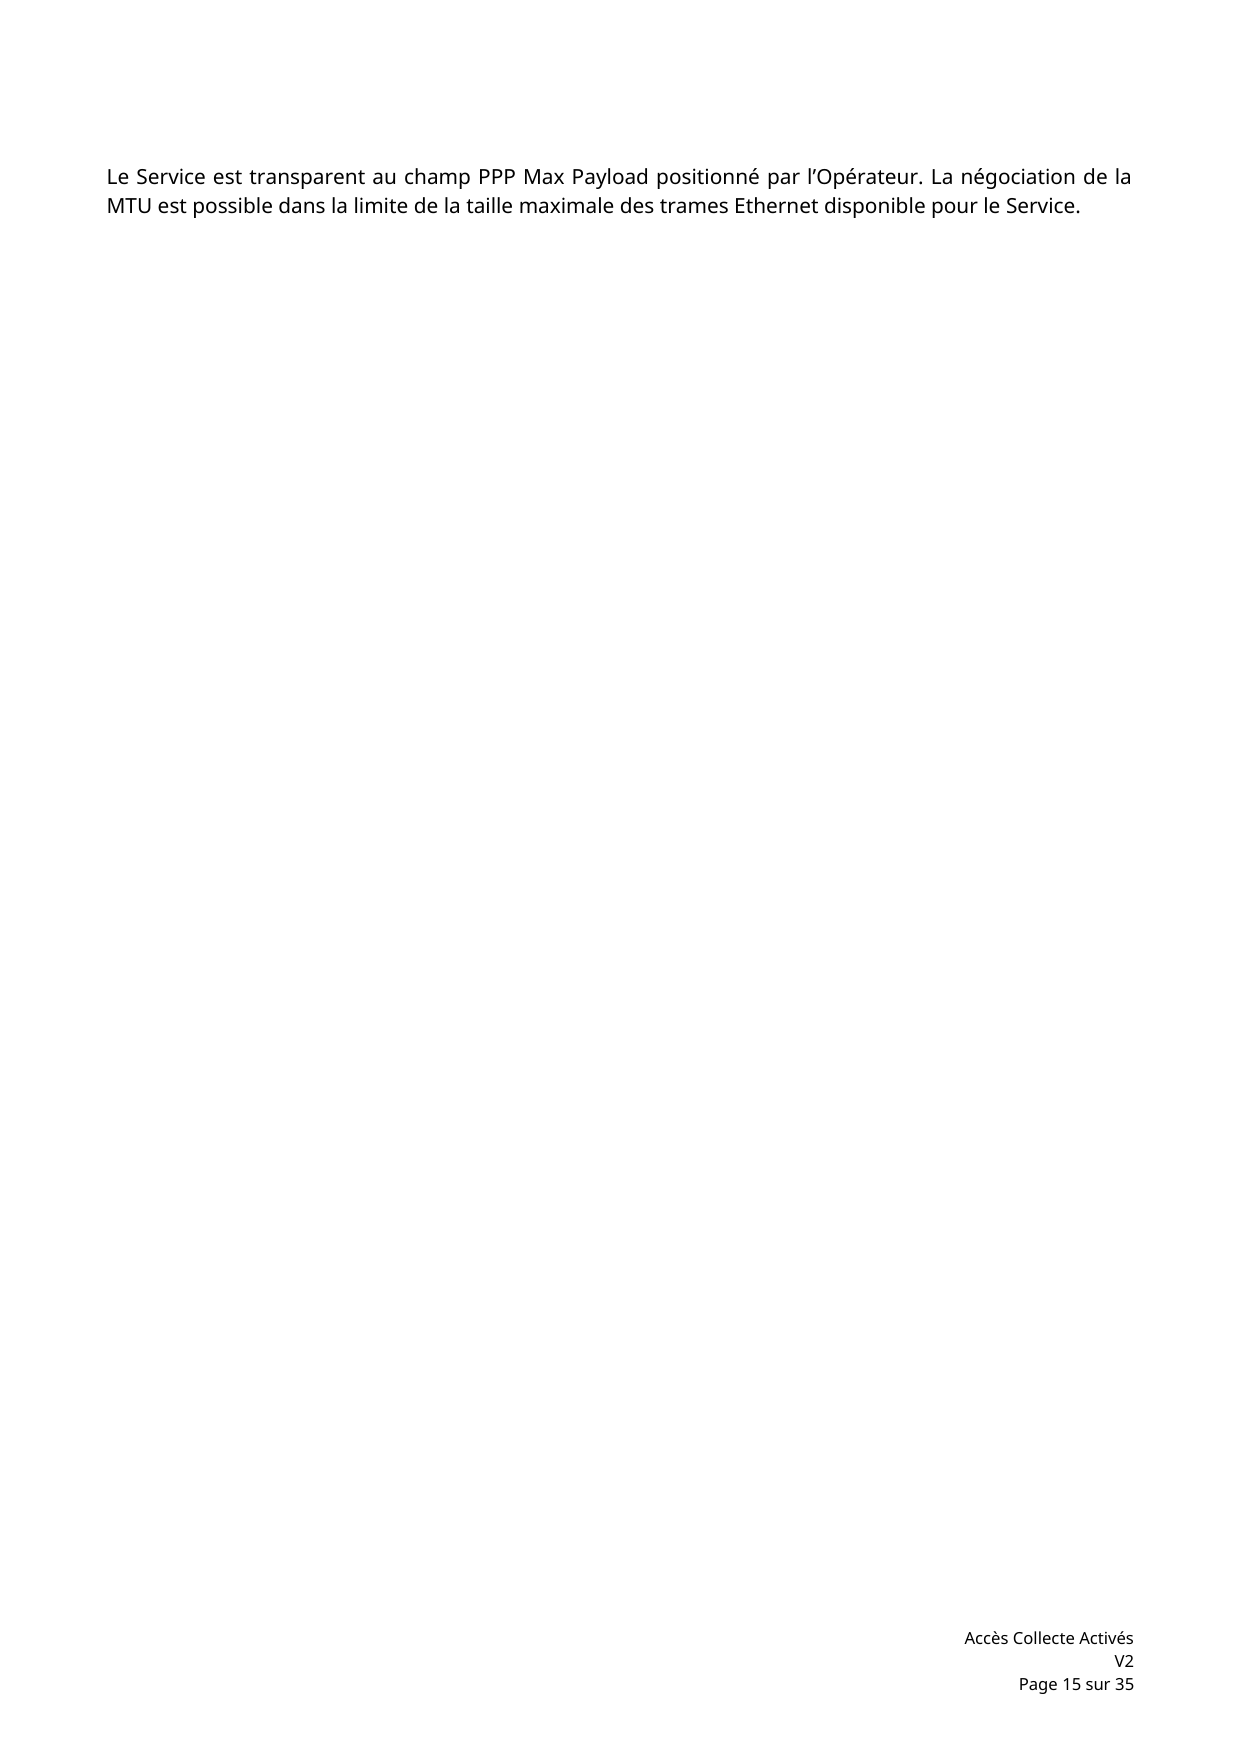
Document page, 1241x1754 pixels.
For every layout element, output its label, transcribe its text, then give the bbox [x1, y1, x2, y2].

text Le Service est transparent au champ PPP Max Payload positionné par l’Opérateur. La négociation de la MTU est possible dans la limite de la taille maximale des trames Ethernet disponible pour le Service. [106, 162, 1134, 219]
